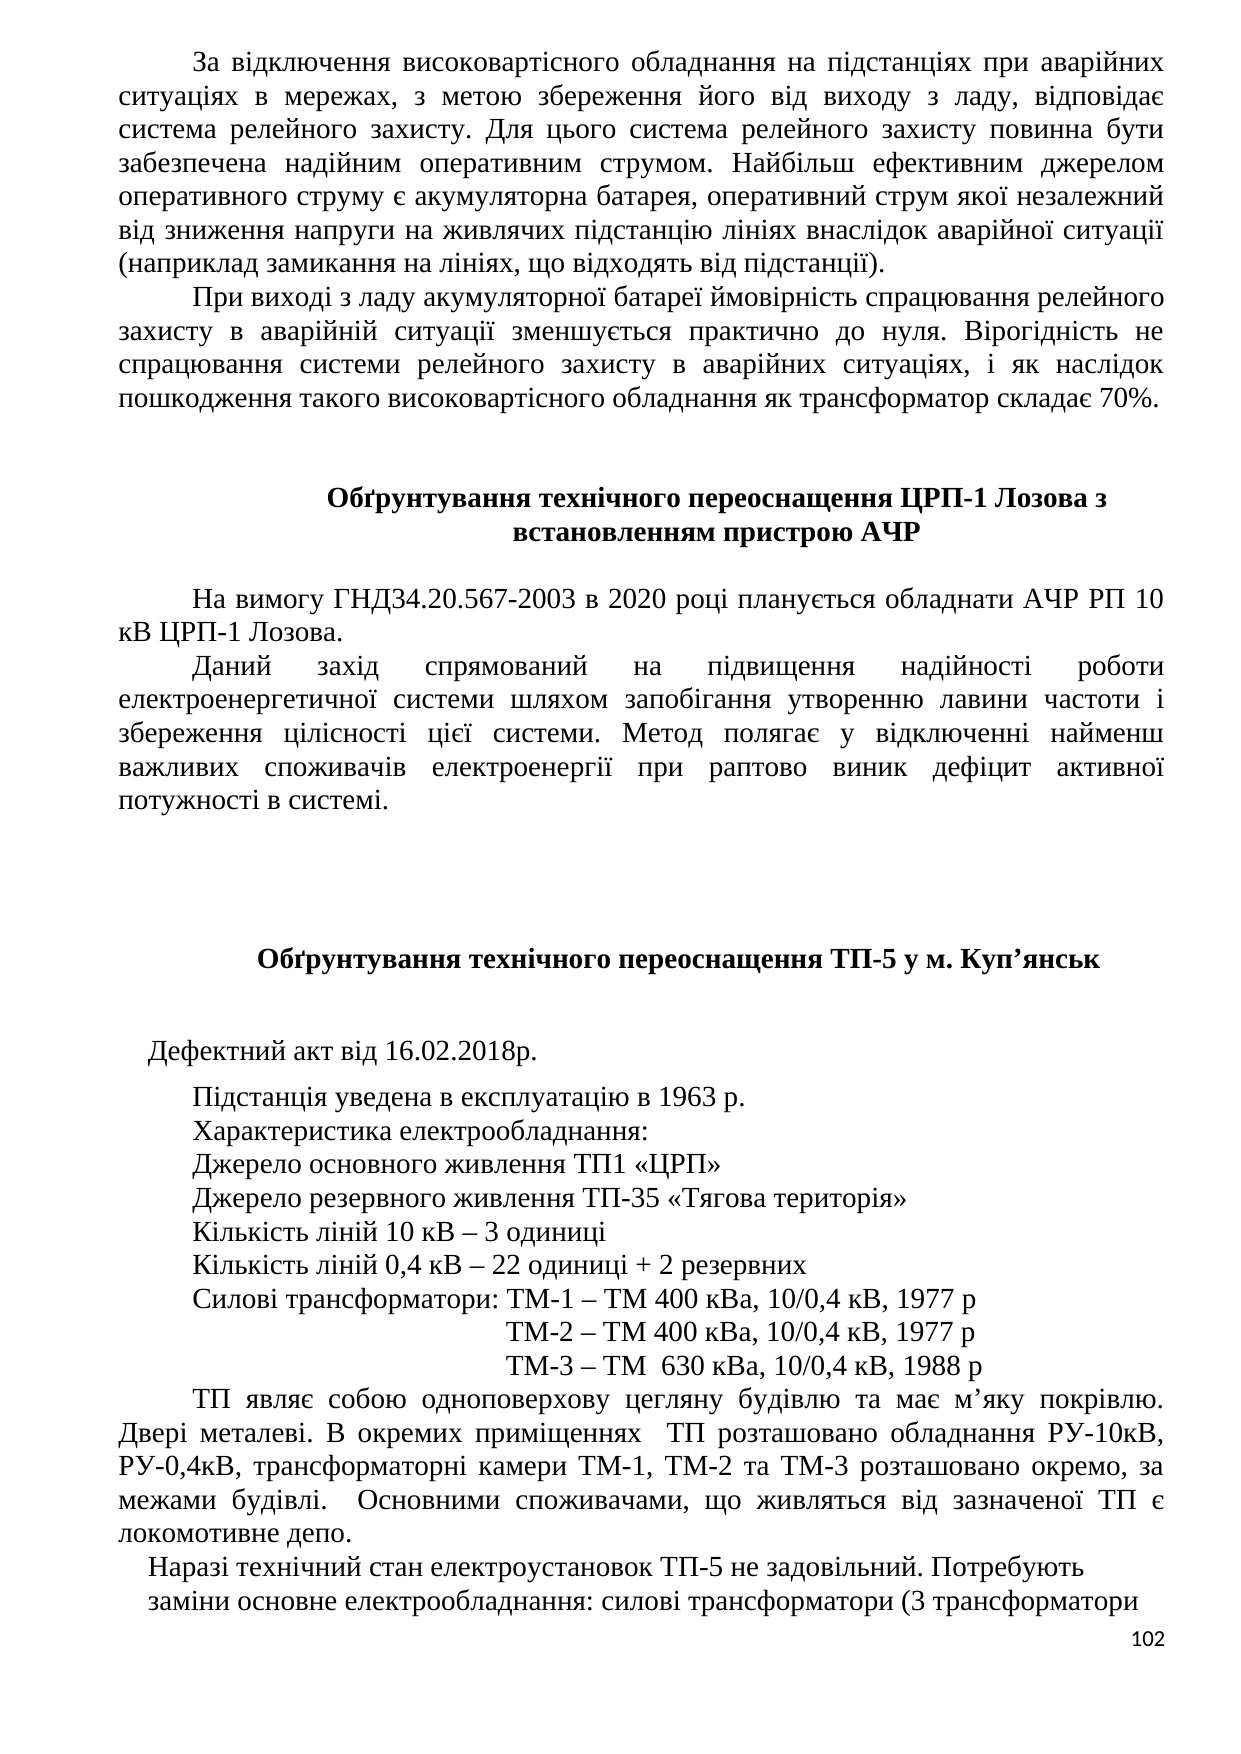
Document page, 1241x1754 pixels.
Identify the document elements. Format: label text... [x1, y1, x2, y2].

text Силові трансформатори: ТМ-1 – ТМ 400 кВа, 10/0,4 кВ, 1977 р [118, 1281, 1165, 1314]
text Дефектний акт від 16.02.2018р. [148, 1033, 1165, 1067]
text За відключення високовартісного обладнання на підстанціях при аварійних ситуаціях в мережах, з метою збереження його від виходу з ладу, відповідає система релейного захисту. Для цього система релейного захисту повинна бути забезпечена надійним оперативним струмом. Найбільш ефективним джерелом оперативного струму є акумуляторна батарея, оперативний струм якої незалежний від зниження напруги на живлячих підстанцію лініях внаслідок аварійної ситуації (наприклад замикання на лініях, що відходять від підстанції). [118, 44, 1165, 279]
text Джерело резервного живлення ТП-35 «Тягова територія» [118, 1180, 1165, 1214]
text ТМ-3 – ТМ 630 кВа, 10/0,4 кВ, 1988 р [118, 1348, 1165, 1381]
text На вимогу ГНД34.20.567-2003 в 2020 році планується обладнати АЧР РП 10 кВ ЦРП-1 Лозова. [118, 581, 1165, 648]
text Характеристика електрообладнання: [118, 1113, 1165, 1147]
text Підстанція уведена в експлуатацію в 1963 р. [118, 1079, 1165, 1113]
text Даний захід спрямований на підвищення надійності роботи електроенергетичної системи шляхом запобігання утворенню лавини частоти і збереження цілісності цієї системи. Метод полягає у відключенні найменш важливих споживачів електроенергії при раптово виник дефіцит активної потужності в системі. [118, 648, 1165, 816]
list Обґрунтування технічного переоснащення ЦРП-1 Лозова з встановленням пристрою АЧР [268, 480, 1165, 547]
text Обґрунтування технічного переоснащення ТП-5 у м. Куп’янськ [192, 941, 1165, 975]
text ТП являє собою одноповерхову цегляну будівлю та має м’яку покрівлю. Двері металеві. В окремих приміщеннях ТП розташовано обладнання РУ-10кВ, РУ-0,4кВ, трансформаторні камери ТМ-1, ТМ-2 та ТМ-3 розташовано окремо, за межами будівлі. Основними споживачами, що живляться від зазначеної ТП є локомотивне депо. [118, 1381, 1165, 1549]
text Джерело основного живлення ТП1 «ЦРП» [118, 1147, 1165, 1180]
text Кількість ліній 0,4 кВ – 22 одиниці + 2 резервних [118, 1247, 1165, 1281]
text ТМ-2 – ТМ 400 кВа, 10/0,4 кВ, 1977 р [118, 1314, 1165, 1348]
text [148, 1549, 1165, 1616]
text Кількість ліній 10 кВ – 3 одиниці [118, 1214, 1165, 1247]
